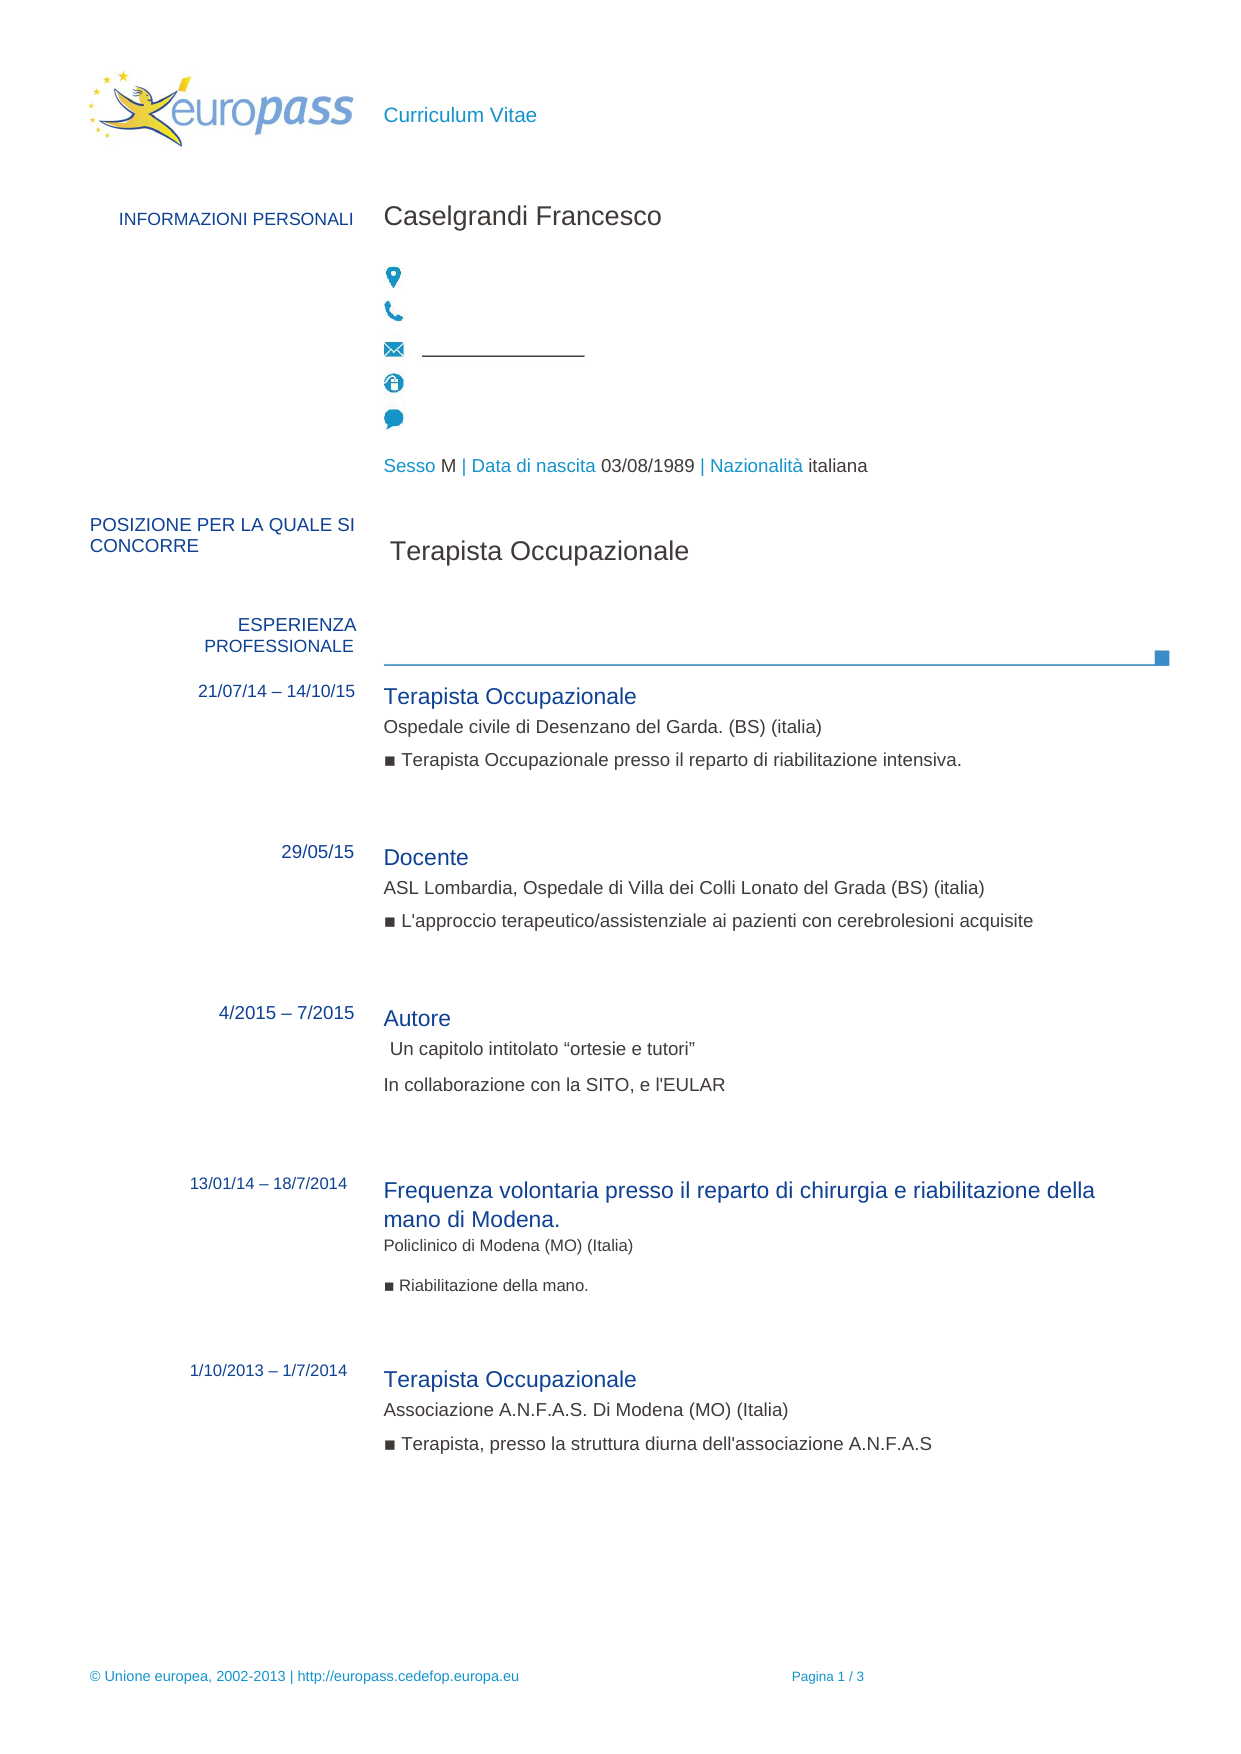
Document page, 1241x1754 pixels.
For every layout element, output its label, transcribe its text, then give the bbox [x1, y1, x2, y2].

text Autore [383, 1005, 1134, 1031]
text Policlinico di Modena (MO) (Italia) ▪ Riabilitazione della mano. [383, 1236, 644, 1296]
text Ospedale civile di Desenzano del Garda. (BS) (italia) [383, 716, 1134, 737]
text © Unione europea, 2002-2013 | http://europass.cedefop.europa.eu Pagina 1 / 3 [89, 1668, 1134, 1684]
text 29/05/15 [89, 841, 354, 863]
text ASL Lombardia, Ospedale di Villa dei Colli Lonato del Grada (BS) (italia) [383, 877, 1134, 898]
text Caselgrandi Francesco [383, 200, 1134, 231]
text Un capitolo intitolato “ortesie e tutori” [389, 1038, 1134, 1059]
text Frequenza volontaria presso il reparto di chirurgia e riabilitazione della mano di Modena. [383, 1177, 1134, 1233]
text 13/01/14 – 18/7/2014 [189, 1173, 356, 1193]
text 1/10/2013 – 1/7/2014 [189, 1360, 356, 1379]
text CONCORRE [89, 535, 356, 557]
text POSIZIONE PER LA QUALE SI [89, 513, 356, 535]
text In collaborazione con la SITO, e l'EULAR [383, 1074, 1134, 1096]
text Terapista Occupazionale [383, 683, 1134, 709]
text INFORMAZIONI PERSONALI [119, 209, 356, 229]
text ▪ Terapista, presso la struttura diurna dell'associazione A.N.F.A.S [383, 1430, 1134, 1455]
text Terapista Occupazionale [383, 1366, 1134, 1393]
text Docente [383, 844, 1134, 870]
text ESPERIENZA [89, 615, 356, 636]
picture [88, 70, 354, 147]
picture [383, 650, 1170, 666]
text Curriculum Vitae [383, 103, 1134, 127]
text 4/2015 – 7/2015 [89, 1002, 354, 1023]
text Associazione A.N.F.A.S. Di Modena (MO) (Italia) [383, 1399, 1134, 1421]
text Sesso M | Data di nascita 03/08/1989 | Nazionalità italiana [383, 455, 1134, 476]
text 21/07/14 – 14/10/15 [198, 681, 356, 701]
text Terapista Occupazionale [389, 534, 1134, 566]
text PROFESSIONALE [204, 636, 356, 656]
picture [383, 265, 585, 430]
text ▪ L'approccio terapeutico/assistenziale ai pazienti con cerebrolesioni acquisite [383, 908, 1134, 933]
text ▪ Terapista Occupazionale presso il reparto di riabilitazione intensiva. [383, 746, 1134, 772]
